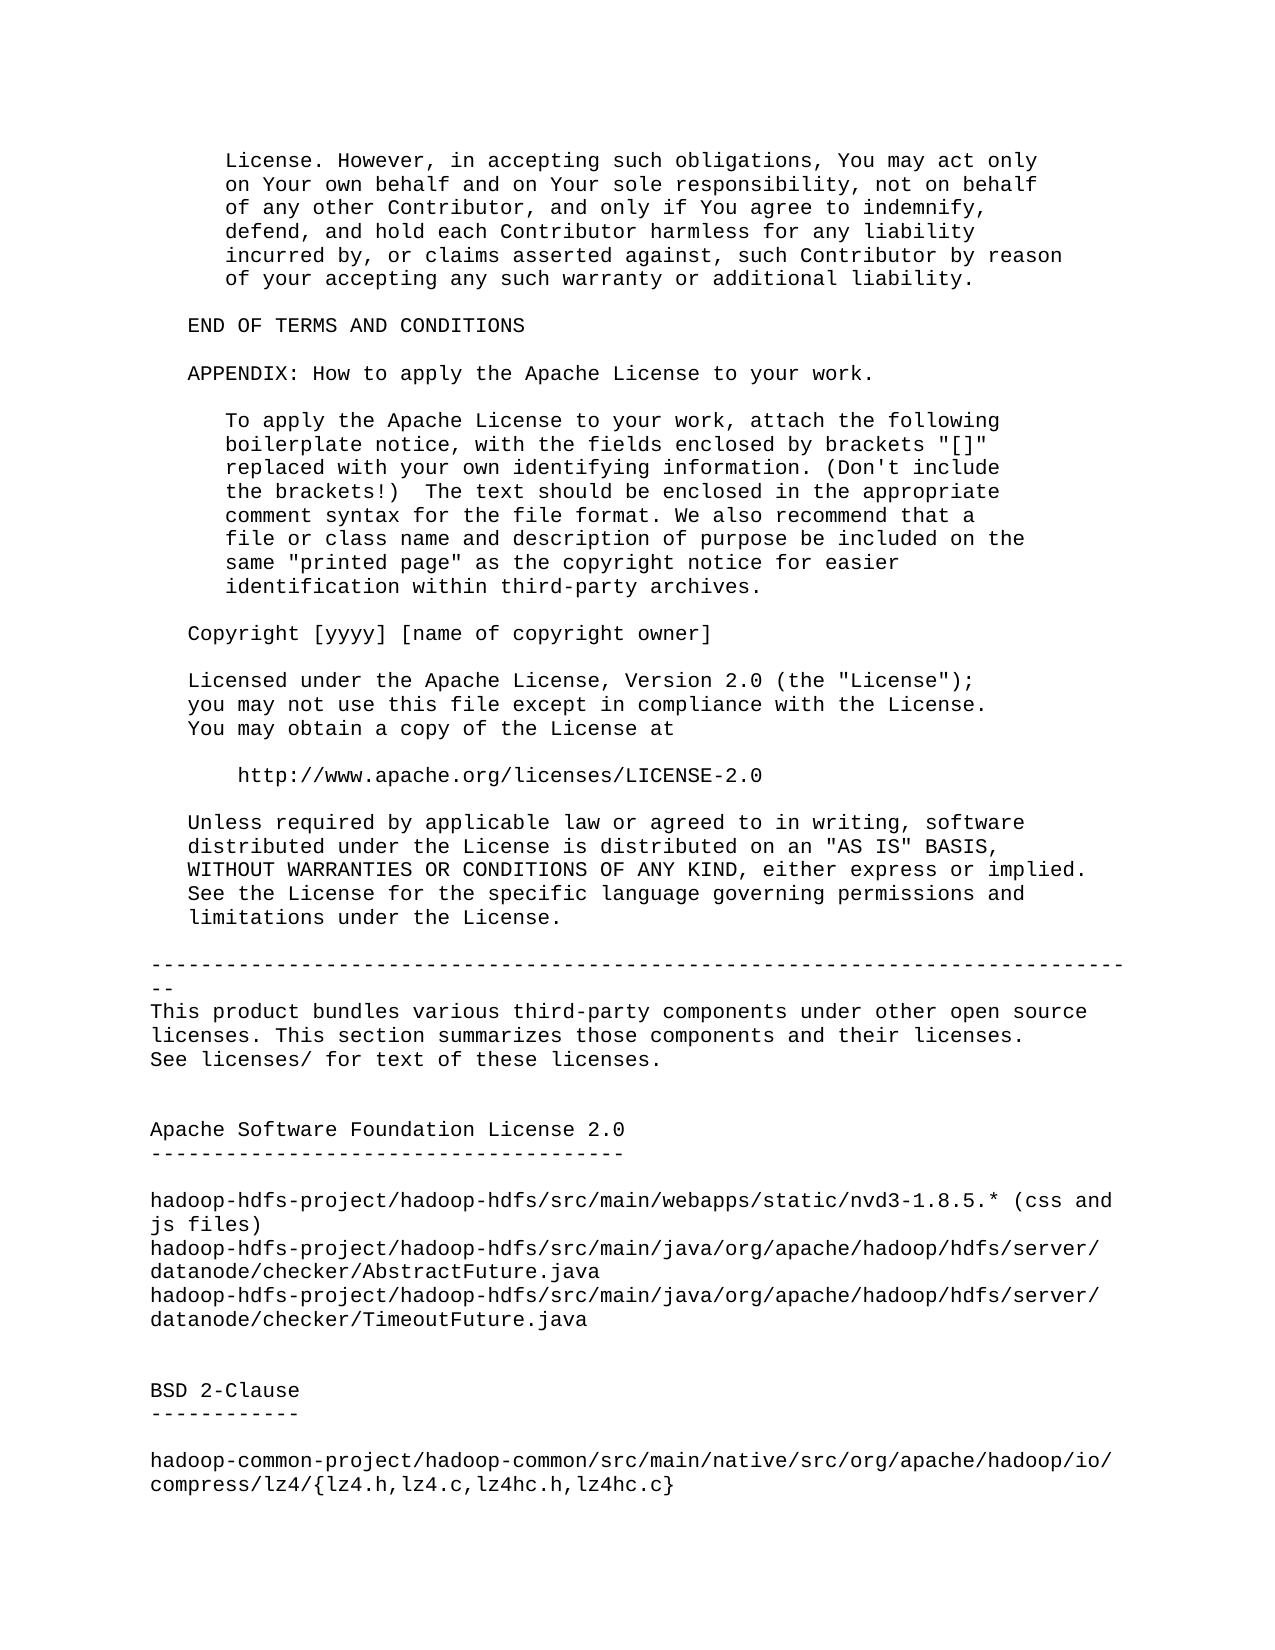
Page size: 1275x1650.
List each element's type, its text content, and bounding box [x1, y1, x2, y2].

text Copyright [yyyy] [name of copyright owner] [150, 623, 1125, 647]
text hadoop-hdfs-project/hadoop-hdfs/src/main/java/org/apache/hadoop/hdfs/server/datanode/checker/AbstractFuture.java [150, 1238, 1125, 1285]
text License. However, in accepting such obligations, You may act only [150, 150, 1125, 174]
text -------------------------------------- [150, 1143, 1125, 1167]
text Apache Software Foundation License 2.0 [150, 1119, 1125, 1143]
text hadoop-common-project/hadoop-common/src/main/native/src/org/apache/hadoop/io/compress/lz4/{lz4.h,lz4.c,lz4hc.h,lz4hc.c} [150, 1451, 1125, 1498]
text distributed under the License is distributed on an "AS IS" BASIS, [150, 836, 1125, 859]
text WITHOUT WARRANTIES OR CONDITIONS OF ANY KIND, either express or implied. [150, 859, 1125, 883]
text replaced with your own identifying information. (Don't include [150, 457, 1125, 481]
text defend, and hold each Contributor harmless for any liability [150, 221, 1125, 244]
text -------------------------------------------------------------------------------- [150, 954, 1125, 1001]
text boilerplate notice, with the fields enclosed by brackets "[]" [150, 434, 1125, 457]
text the brackets!) The text should be enclosed in the appropriate [150, 481, 1125, 505]
text you may not use this file except in compliance with the License. [150, 694, 1125, 717]
text You may obtain a copy of the License at [150, 717, 1125, 741]
text incurred by, or claims asserted against, such Contributor by reason [150, 244, 1125, 268]
text See the License for the specific language governing permissions and [150, 883, 1125, 907]
text hadoop-hdfs-project/hadoop-hdfs/src/main/java/org/apache/hadoop/hdfs/server/datanode/checker/TimeoutFuture.java [150, 1285, 1125, 1332]
text hadoop-hdfs-project/hadoop-hdfs/src/main/webapps/static/nvd3-1.8.5.* (css and js files) [150, 1190, 1125, 1238]
text Unless required by applicable law or agreed to in writing, software [150, 812, 1125, 836]
text same "printed page" as the copyright notice for easier [150, 552, 1125, 576]
text file or class name and description of purpose be included on the [150, 528, 1125, 552]
text This product bundles various third-party components under other open source [150, 1001, 1125, 1025]
text BSD 2-Clause [150, 1379, 1125, 1403]
text comment syntax for the file format. We also recommend that a [150, 505, 1125, 528]
text on Your own behalf and on Your sole responsibility, not on behalf [150, 174, 1125, 197]
text ------------ [150, 1403, 1125, 1427]
text identification within third-party archives. [150, 576, 1125, 599]
text Licensed under the Apache License, Version 2.0 (the "License"); [150, 670, 1125, 694]
text licenses. This section summarizes those components and their licenses. [150, 1025, 1125, 1048]
text See licenses/ for text of these licenses. [150, 1048, 1125, 1072]
text http://www.apache.org/licenses/LICENSE-2.0 [150, 765, 1125, 788]
text of your accepting any such warranty or additional liability. [150, 268, 1125, 292]
text APPENDIX: How to apply the Apache License to your work. [150, 363, 1125, 386]
text limitations under the License. [150, 907, 1125, 930]
text To apply the Apache License to your work, attach the following [150, 410, 1125, 434]
text of any other Contributor, and only if You agree to indemnify, [150, 197, 1125, 221]
text END OF TERMS AND CONDITIONS [150, 316, 1125, 339]
